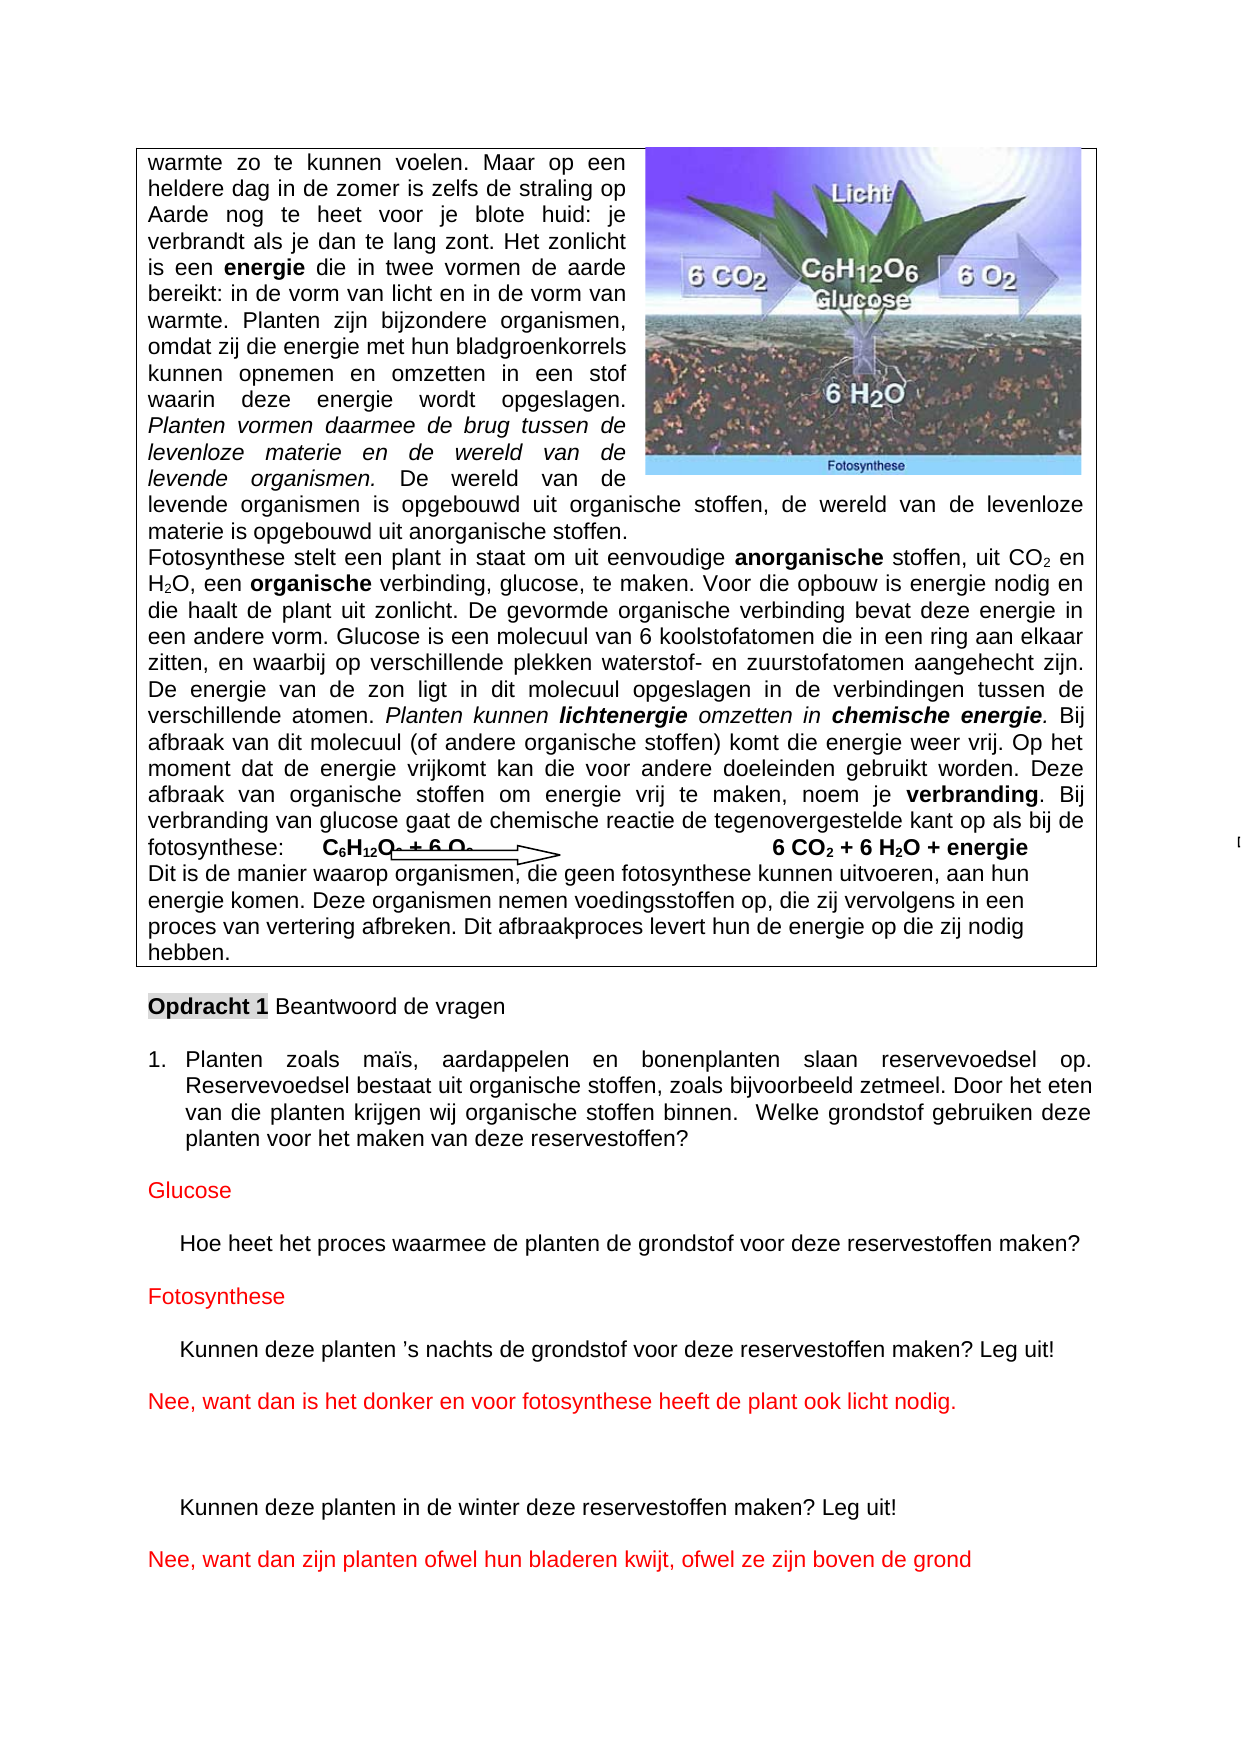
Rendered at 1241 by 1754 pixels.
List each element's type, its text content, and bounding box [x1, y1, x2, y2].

text Glucose [148, 1177, 1093, 1204]
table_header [137, 149, 1096, 966]
text Kunnen deze planten ’s nachts de grondstof voor deze reservestoffen maken? Leg uit! [148, 1336, 1093, 1362]
list Planten zoals maïs, aardappelen en bonenplanten slaan reservevoedsel op. Reservevoedsel bestaat uit organische stoffen, zoals bijvoorbeeld zetmeel. Door het eten van die planten krijgen wij organische stoffen binnen. Welke grondstof gebruiken deze planten voor het maken van deze reservestoffen? [148, 1046, 1093, 1151]
text Nee, want dan zijn planten ofwel hun bladeren kwijt, ofwel ze zijn boven de grond [148, 1546, 1093, 1573]
text Nee, want dan is het donker en voor fotosynthese heeft de plant ook licht nodig. [148, 1388, 1093, 1415]
text Fotosynthese [148, 1283, 1093, 1309]
picture [645, 147, 1082, 475]
text Kunnen deze planten in de winter deze reservestoffen maken? Leg uit! [148, 1494, 1093, 1520]
text Hoe heet het proces waarmee de planten de grondstof voor deze reservestoffen maken? [148, 1230, 1093, 1257]
text Opdracht 1 Beantwoord de vragen [268, 993, 1093, 1019]
